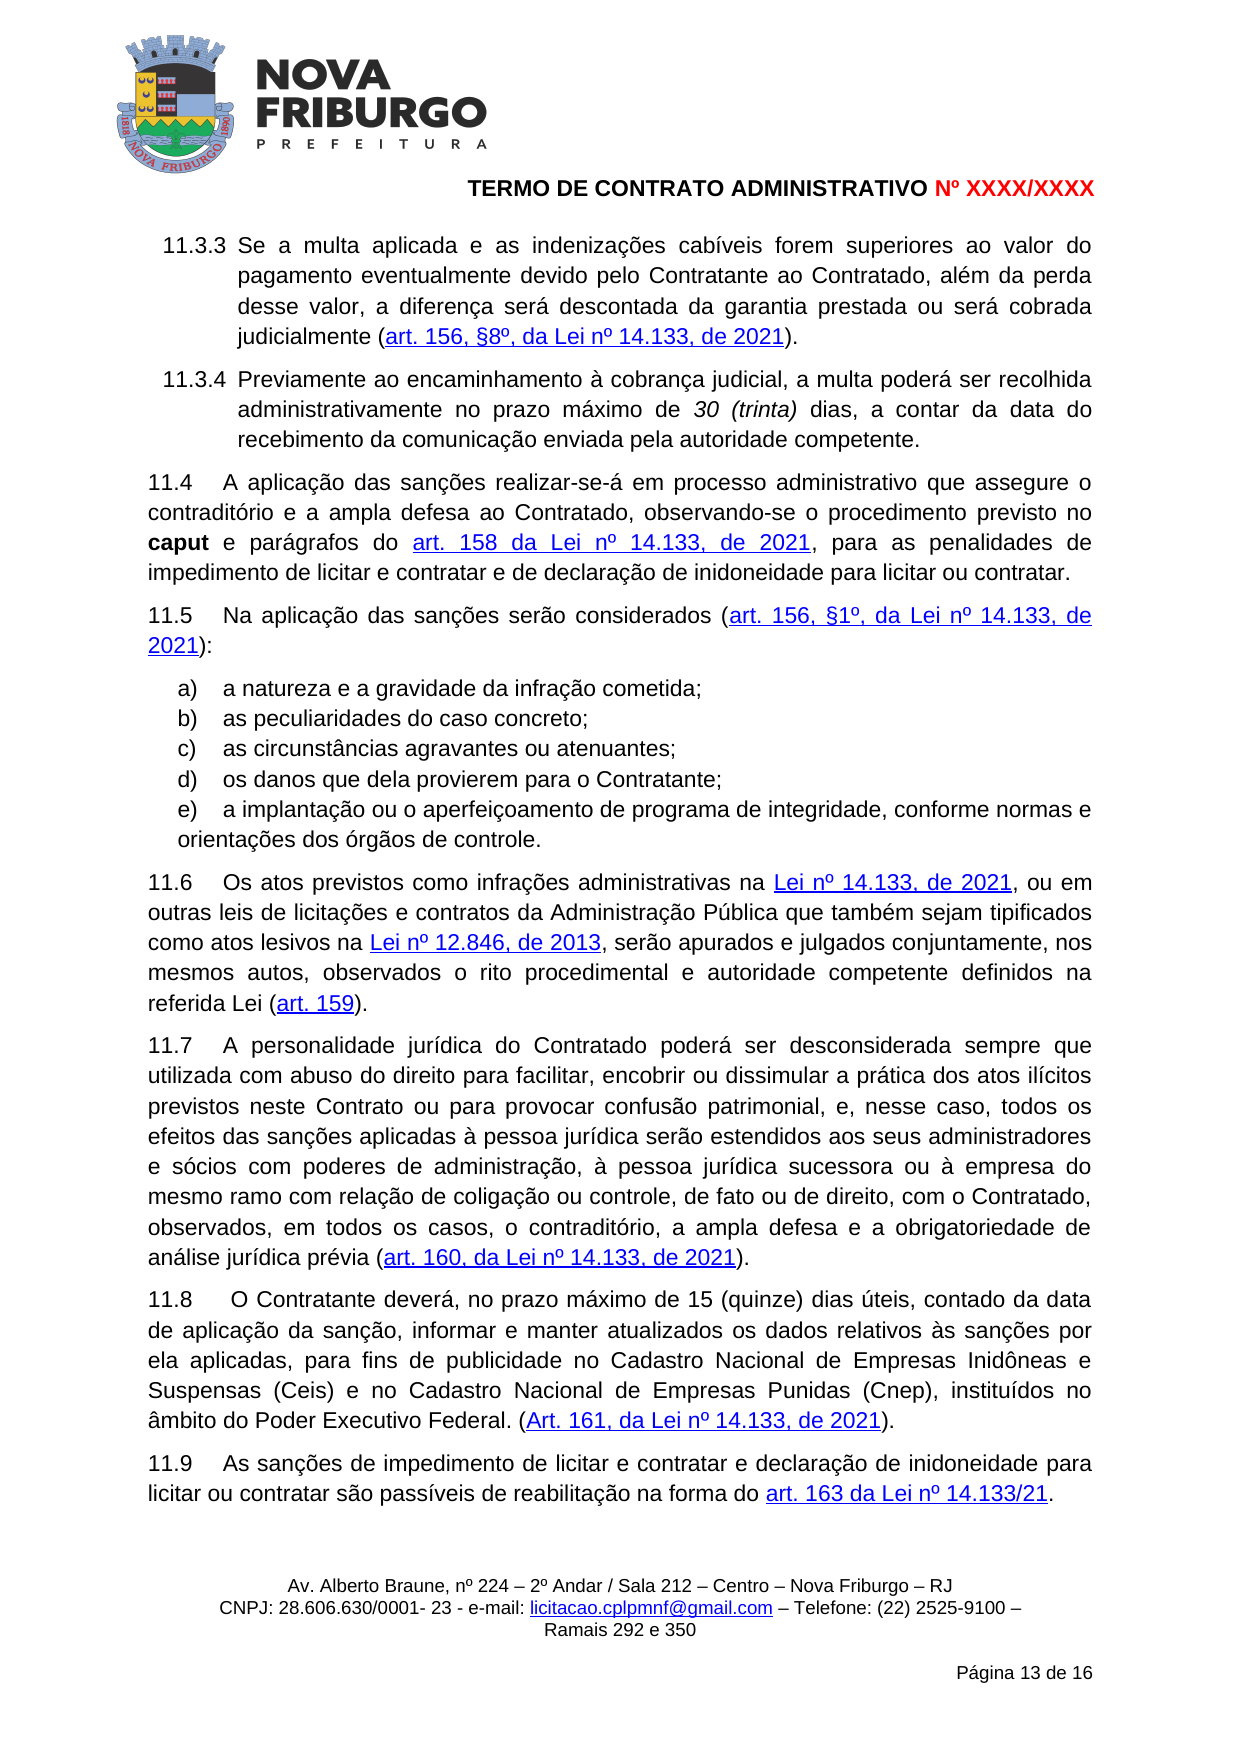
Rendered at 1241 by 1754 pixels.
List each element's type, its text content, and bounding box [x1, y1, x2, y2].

list a implantação ou o aperfeiçoamento de programa de integridade, conforme normas e orientações dos órgãos de controle. [177, 796, 1092, 852]
list a natureza e a gravidade da infração cometida; [177, 675, 1092, 701]
list Na aplicação das sanções serão considerados (art. 156, §1º, da Lei nº 14.133, de 2021): [148, 602, 1092, 658]
list Se a multa aplicada e as indenizações cabíveis forem superiores ao valor do pagamento eventualmente devido pelo Contratante ao Contratado, além da perda desse valor, a diferença será descontada da garantia prestada ou será cobrada judicialmente (art. 156, §8º, da Lei nº 14.133, de 2021). [162, 232, 1092, 349]
list Previamente ao encaminhamento à cobrança judicial, a multa poderá ser recolhida administrativamente no prazo máximo de 30 (trinta) dias, a contar da data do recebimento da comunicação enviada pela autoridade competente. [162, 366, 1092, 452]
list A aplicação das sanções realizar-se-á em processo administrativo que assegure o contraditório e a ampla defesa ao Contratado, observando-se o procedimento previsto no caput e parágrafos do art. 158 da Lei nº 14.133, de 2021, para as penalidades de impedimento de licitar e contratar e de declaração de inidoneidade para licitar ou contratar. [148, 469, 1092, 586]
list os danos que dela provierem para o Contratante; [177, 766, 1092, 792]
list Os atos previstos como infrações administrativas na Lei nº 14.133, de 2021, ou em outras leis de licitações e contratos da Administração Pública que também sejam tipificados como atos lesivos na Lei nº 12.846, de 2013, serão apurados e julgados conjuntamente, nos mesmos autos, observados o rito procedimental e autoridade competente definidos na referida Lei (art. 159). [148, 869, 1092, 1016]
list as peculiaridades do caso concreto; [177, 705, 1092, 731]
list as circunstâncias agravantes ou atenuantes; [177, 735, 1092, 762]
list As sanções de impedimento de licitar e contratar e declaração de inidoneidade para licitar ou contratar são passíveis de reabilitação na forma do art. 163 da Lei nº 14.133/21. [148, 1450, 1092, 1506]
list O Contratante deverá, no prazo máximo de 15 (quinze) dias úteis, contado da data de aplicação da sanção, informar e manter atualizados os dados relativos às sanções por ela aplicadas, para fins de publicidade no Cadastro Nacional de Empresas Inidôneas e Suspensas (Ceis) e no Cadastro Nacional de Empresas Punidas (Cnep), instituídos no âmbito do Poder Executivo Federal. (Art. 161, da Lei nº 14.133, de 2021). [148, 1286, 1092, 1433]
picture [103, 29, 500, 175]
list A personalidade jurídica do Contratado poderá ser desconsiderada sempre que utilizada com abuso do direito para facilitar, encobrir ou dissimular a prática dos atos ilícitos previstos neste Contrato ou para provocar confusão patrimonial, e, nesse caso, todos os efeitos das sanções aplicadas à pessoa jurídica serão estendidos aos seus administradores e sócios com poderes de administração, à pessoa jurídica sucessora ou à empresa do mesmo ramo com relação de coligação ou controle, de fato ou de direito, com o Contratado, observados, em todos os casos, o contraditório, a ampla defesa e a obrigatoriedade de análise jurídica prévia (art. 160, da Lei nº 14.133, de 2021). [148, 1032, 1092, 1270]
